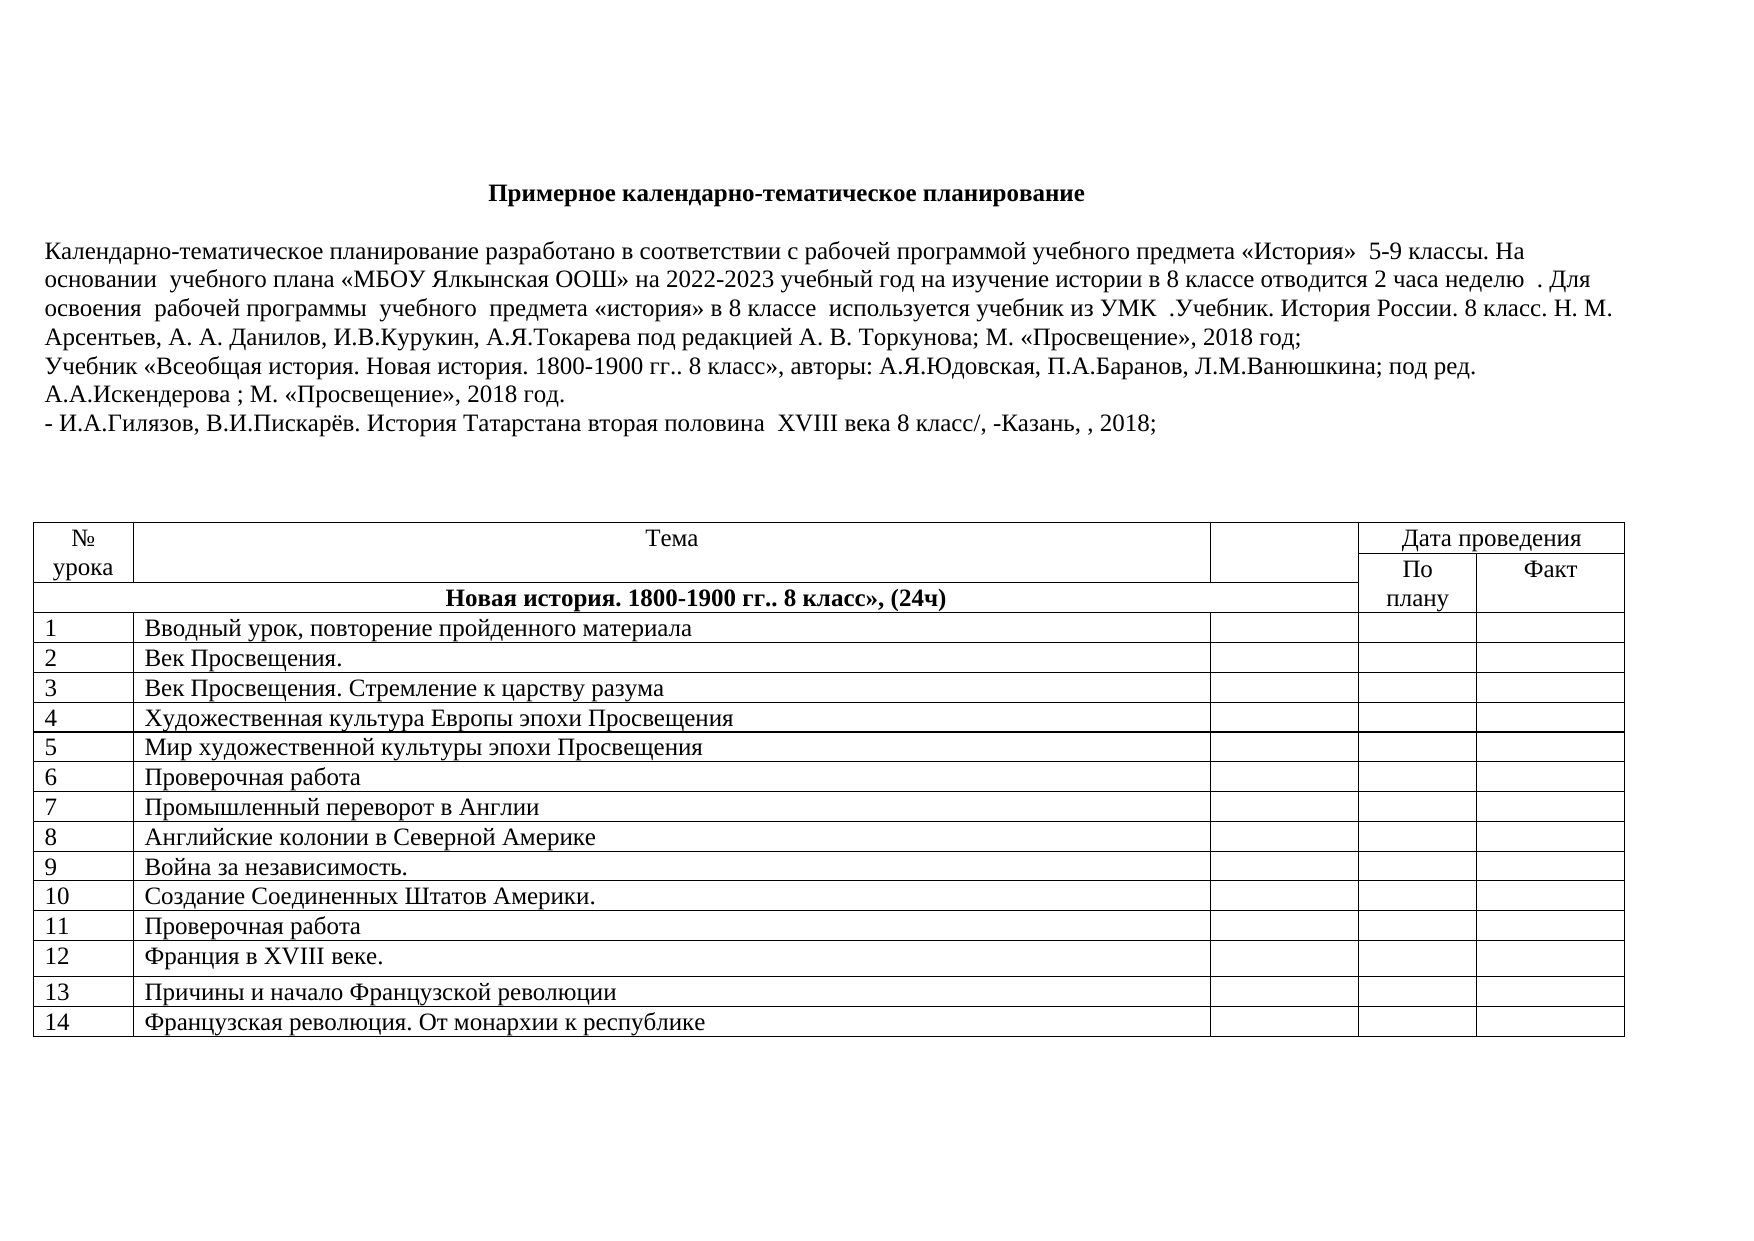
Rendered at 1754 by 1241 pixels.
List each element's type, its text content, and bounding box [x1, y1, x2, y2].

table_cell [1211, 911, 1358, 940]
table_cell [134, 1007, 1210, 1036]
table_cell Мир художественной культуры эпохи Просвещения [134, 733, 1210, 761]
table_cell [1211, 643, 1358, 672]
table_header [1211, 523, 1358, 582]
table_cell [1211, 613, 1358, 642]
table_cell Новая история. 1800-1900 гг.. 8 класс», (24ч) [34, 583, 1358, 612]
table_header Тема [134, 523, 1210, 582]
table_cell 11 [34, 911, 133, 940]
table_cell [1359, 703, 1476, 731]
table_cell 13 [34, 977, 133, 1006]
table_cell [1359, 822, 1476, 851]
table_cell [1359, 762, 1476, 791]
table_cell 12 [34, 941, 133, 976]
table_cell Создание Соединенных Штатов Америки. [134, 881, 1210, 910]
table_cell [1211, 977, 1358, 1006]
table_cell [1359, 792, 1476, 821]
table_cell Промышленный переворот в Англии [134, 792, 1210, 821]
table_cell [1359, 977, 1476, 1006]
table_cell [1359, 941, 1476, 976]
table_cell [1477, 1007, 1624, 1036]
table_cell [1359, 852, 1476, 880]
table_cell 6 [34, 762, 133, 791]
table_cell Война за независимость. [134, 852, 1210, 880]
table_cell [1211, 852, 1358, 880]
table_cell [1211, 673, 1358, 702]
table_cell [1211, 792, 1358, 821]
table_cell 8 [34, 822, 133, 851]
text Примерное календарно-тематическое планирование [44, 178, 1636, 207]
table_cell [1211, 941, 1358, 976]
table_cell [1211, 733, 1358, 761]
table_cell 4 [34, 703, 133, 731]
text Календарно-тематическое планирование разработано в соответствии с рабочей программой учебного предмета «История» 5-9 классы. На основании учебного плана «МБОУ Ялкынская ООШ» на 2022-2023 учебный год на изучение истории в 8 классе отводится 2 часа неделю . Для освоения рабочей программы учебного предмета «история» в 8 классе используется учебник из УМК .Учебник. История России. 8 класс. Н. М. Арсентьев, А. А. Данилов, И.В.Курукин, А.Я.Токарева под редакцией А. В. Торкунова; М. «Просвещение», 2018 год; [44, 236, 1636, 351]
table_cell [1477, 977, 1624, 1006]
table_cell Век Просвещения. Стремление к царству разума [134, 673, 1210, 702]
table_cell [1211, 762, 1358, 791]
table_cell Век Просвещения. [134, 643, 1210, 672]
table_cell Причины и начало Французской революции [134, 977, 1210, 1006]
table_cell 3 [34, 673, 133, 702]
table_cell [1477, 911, 1624, 940]
table_header № урока [34, 523, 133, 582]
table_cell [1211, 1007, 1358, 1036]
table_cell Проверочная работа [134, 762, 1210, 791]
table_cell [1359, 1007, 1476, 1036]
table_cell [1477, 852, 1624, 880]
table_cell Проверочная работа [134, 911, 1210, 940]
table_cell [1477, 733, 1624, 761]
table_cell [1211, 822, 1358, 851]
table_cell 9 [34, 852, 133, 880]
table_cell Вводный урок, повторение пройденного материала [134, 613, 1210, 642]
table_cell Английские колонии в Северной Америке [134, 822, 1210, 851]
table_cell [1477, 643, 1624, 672]
table_cell [1477, 703, 1624, 731]
text Учебник «Всеобщая история. Новая история. 1800-1900 гг.. 8 класс», авторы: А.Я.Юдовская, П.А.Баранов, Л.М.Ванюшкина; под ред. А.А.Искендерова ; М. «Просвещение», 2018 год. [44, 351, 1636, 408]
table_cell [1359, 613, 1476, 642]
table_cell Факт [1477, 554, 1624, 612]
table_cell [1211, 703, 1358, 731]
table_cell 14 [34, 1007, 133, 1036]
table_cell [1359, 881, 1476, 910]
table_cell [1477, 762, 1624, 791]
table_cell [1477, 673, 1624, 702]
table_cell Художественная культура Европы эпохи Просвещения [134, 703, 1210, 731]
table_cell [1211, 881, 1358, 910]
table_cell [1359, 673, 1476, 702]
table_cell 7 [34, 792, 133, 821]
table_cell [1477, 613, 1624, 642]
table_cell 1 [34, 613, 133, 642]
table_cell 5 [34, 733, 133, 761]
table_cell [1477, 792, 1624, 821]
table_cell 2 [34, 643, 133, 672]
table_cell 10 [34, 881, 133, 910]
table_cell Франция в XVIII веке. [134, 941, 1210, 976]
table_cell [1359, 911, 1476, 940]
table_cell [1359, 733, 1476, 761]
table_cell [1477, 822, 1624, 851]
table_header Дата проведения [1359, 523, 1624, 553]
table_cell По плану [1359, 554, 1476, 612]
table_cell [1477, 941, 1624, 976]
text - И.А.Гилязов, В.И.Пискарёв. История Татарстана вторая половина XVIII века 8 класс/, -Казань, , 2018; [44, 408, 1636, 437]
table_cell [1359, 643, 1476, 672]
table_cell [1477, 881, 1624, 910]
